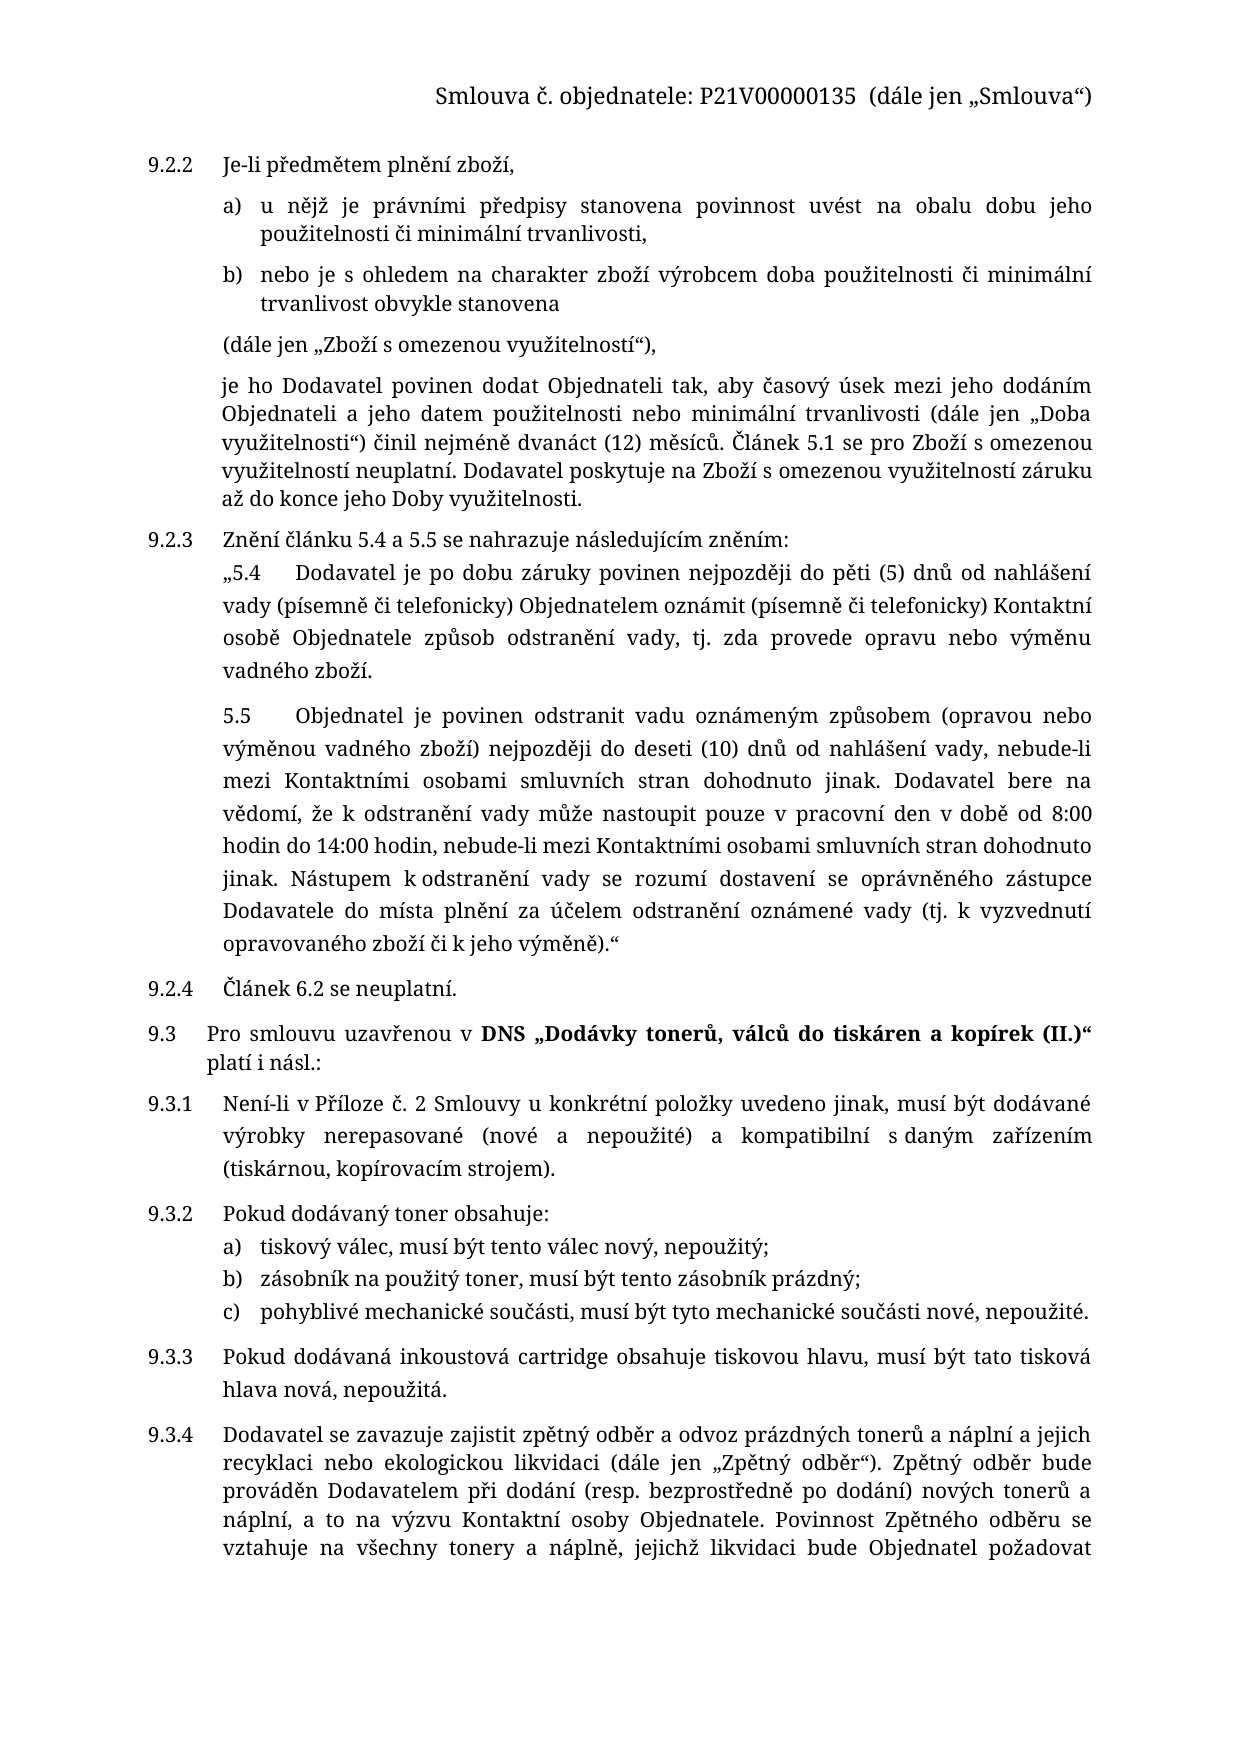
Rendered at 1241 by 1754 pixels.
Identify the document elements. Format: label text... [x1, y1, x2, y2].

list nebo je s ohledem na charakter zboží výrobcem doba použitelnosti či minimální trvanlivost obvykle stanovena [223, 261, 1093, 317]
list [148, 1420, 1093, 1562]
list Znění článku 5.4 a 5.5 se nahrazuje následujícím zněním: [148, 526, 1093, 554]
list zásobník na použitý toner, musí být tento zásobník prázdný; [223, 1264, 1093, 1293]
list Pokud dodávaný toner obsahuje: [148, 1199, 1093, 1228]
list Je-li předmětem plnění zboží, [148, 150, 1093, 179]
list Není-li v Příloze č. 2 Smlouvy u konkrétní položky uvedeno jinak, musí být dodávané výrobky nerepasované (nové a nepoužité) a kompatibilní s daným zařízením (tiskárnou, kopírovacím strojem). [148, 1089, 1093, 1182]
text (dále jen „Zboží s omezenou využitelností“), [223, 330, 1093, 358]
list Pokud dodávaná inkoustová cartridge obsahuje tiskovou hlavu, musí být tato tisková hlava nová, nepoužitá. [148, 1342, 1093, 1403]
list pohyblivé mechanické součásti, musí být tyto mechanické součásti nové, nepoužité. [223, 1297, 1093, 1325]
text je ho Dodavatel povinen dodat Objednateli tak, aby časový úsek mezi jeho dodáním Objednateli a jeho datem použitelnosti nebo minimální trvanlivosti (dále jen „Doba využitelnosti“) činil nejméně dvanáct (12) měsíců. Článek 5.1 se pro Zboží s omezenou využitelností neuplatní. Dodavatel poskytuje na Zboží s omezenou využitelností záruku až do konce jeho Doby využitelnosti. [221, 371, 1093, 513]
list Pro smlouvu uzavřenou v DNS „Dodávky tonerů, válců do tiskáren a kopírek (II.)“ platí i násl.: [148, 1019, 1093, 1076]
list u nějž je právními předpisy stanovena povinnost uvést na obalu dobu jeho použitelnosti či minimální trvanlivosti, [223, 191, 1093, 248]
list tiskový válec, musí být tento válec nový, nepoužitý; [223, 1232, 1093, 1260]
list „5.4 Dodavatel je po dobu záruky povinen nejpozději do pěti (5) dnů od nahlášení vady (písemně či telefonicky) Objednatelem oznámit (písemně či telefonicky) Kontaktní osobě Objednatele způsob odstranění vady, tj. zda provede opravu nebo výměnu vadného zboží. [223, 558, 1093, 684]
list Článek 6.2 se neuplatní. [148, 974, 1093, 1003]
list 5.5 Objednatel je povinen odstranit vadu oznámeným způsobem (opravou nebo výměnou vadného zboží) nejpozději do deseti (10) dnů od nahlášení vady, nebude-li mezi Kontaktními osobami smluvních stran dohodnuto jinak. Dodavatel bere na vědomí, že k odstranění vady může nastoupit pouze v pracovní den v době od 8:00 hodin do 14:00 hodin, nebude-li mezi Kontaktními osobami smluvních stran dohodnuto jinak. Nástupem k odstranění vady se rozumí dostavení se oprávněného zástupce Dodavatele do místa plnění za účelem odstranění oznámené vady (tj. k vyzvednutí opravovaného zboží či k jeho výměně).“ [223, 701, 1093, 958]
